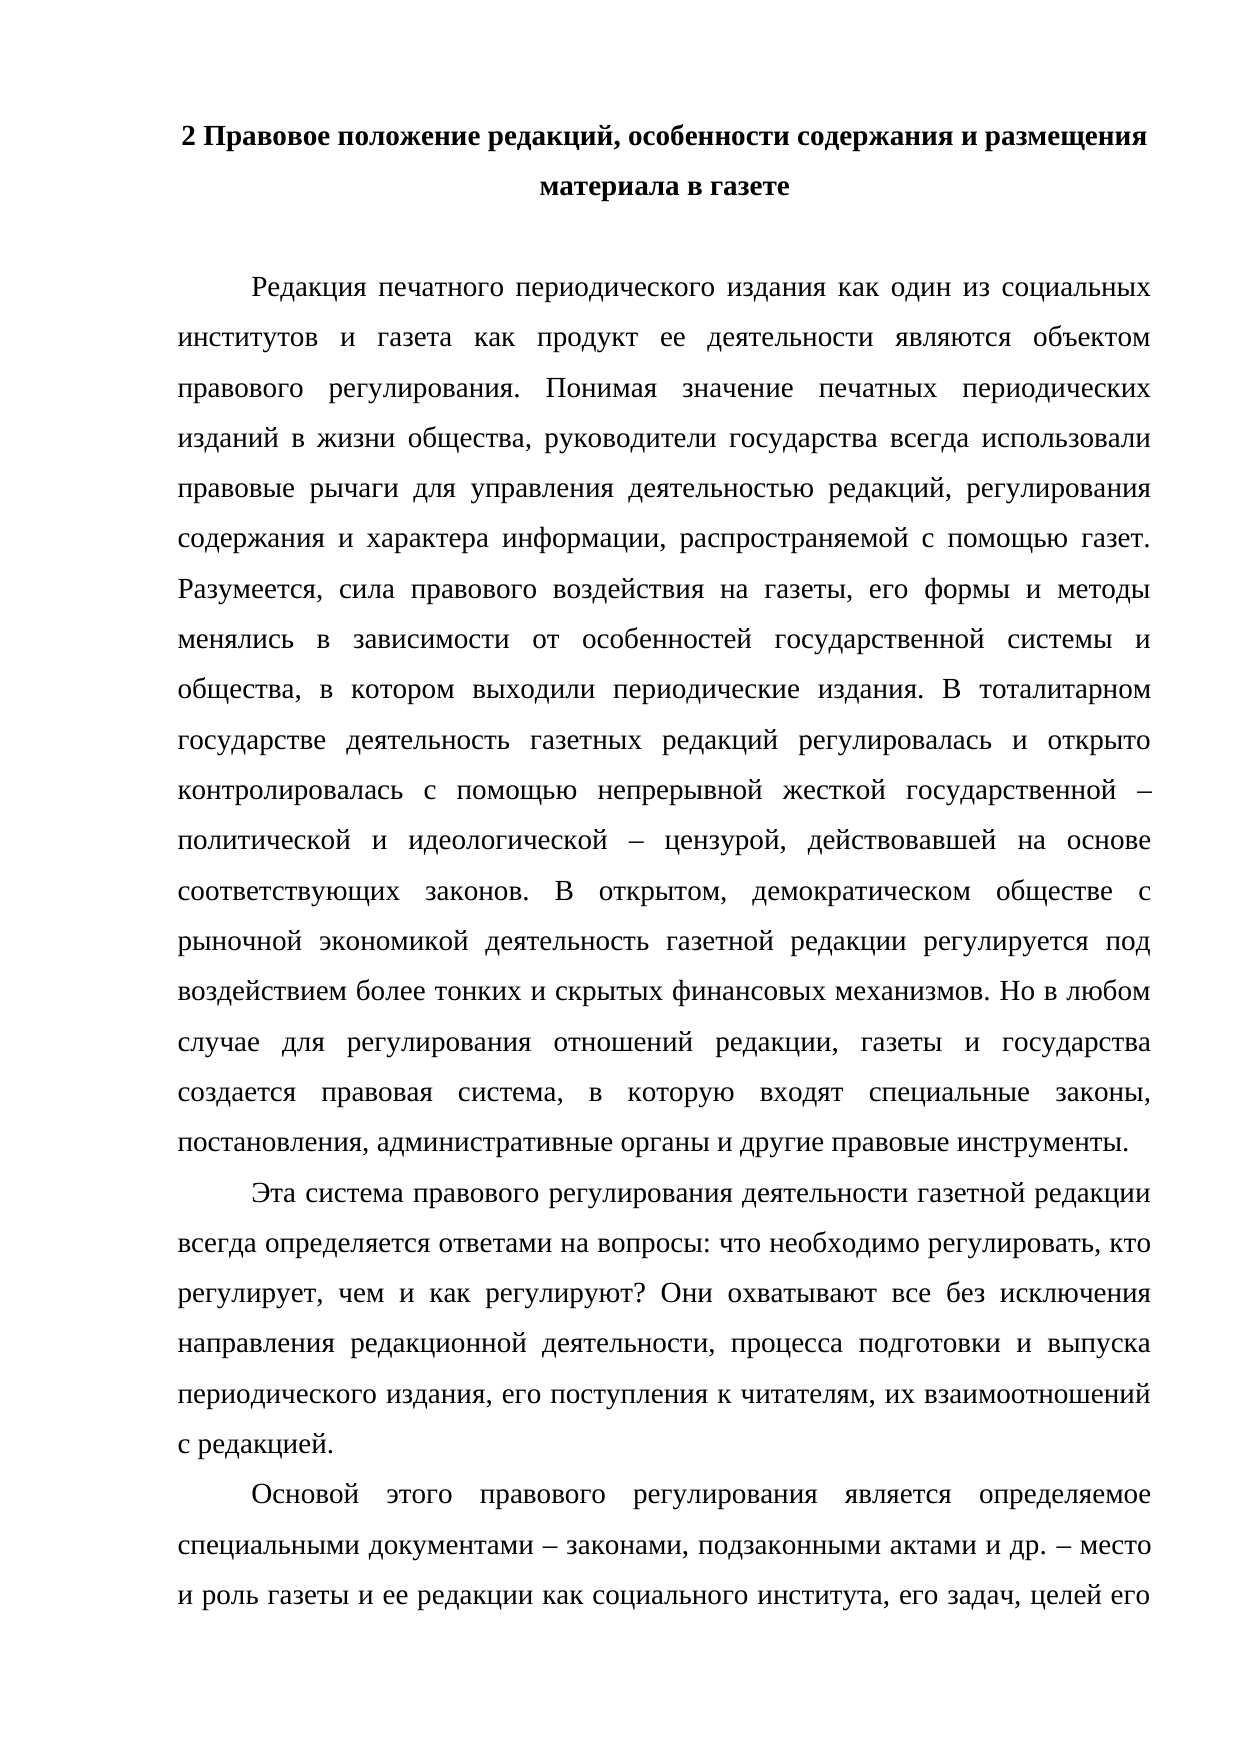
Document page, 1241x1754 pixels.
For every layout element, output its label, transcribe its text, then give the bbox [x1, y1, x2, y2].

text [177, 1477, 1152, 1611]
text Редакция печатного периодического издания как один из социальных институтов и газета как продукт ее деятельности являются объектом правового регулирования. Понимая значение печатных периодических изданий в жизни общества, руководители государства всегда использовали правовые рычаги для управления деятельностью редакций, регулирования содержания и характера информации, распространяемой с помощью газет. Разумеется, сила правового воздействия на газеты, его формы и методы менялись в зависимости от особенностей государственной системы и общества, в котором выходили периодические издания. В тоталитарном государстве деятельность газетных редакций регулировалась и открыто контролировалась с помощью непрерывной жесткой государственной – политической и идеологической – цензурой, действовавшей на основе соответствующих законов. В открытом, демократическом обществе с рыночной экономикой деятельность газетной редакции регулируется под воздействием более тонких и скрытых финансовых механизмов. Но в любом случае для регулирования отношений редакции, газеты и государства создается правовая система, в которую входят специальные законы, постановления, административные органы и другие правовые инструменты. [177, 269, 1152, 1158]
subtitle 2 Правовое положение редакций, особенности содержания и размещения материала в газете [177, 118, 1152, 202]
text Эта система правового регулирования деятельности газетной редакции всегда определяется ответами на вопросы: что необходимо регулировать, кто регулирует, чем и как регулируют? Они охватывают все без исключения направления редакционной деятельности, процесса подготовки и выпуска периодического издания, его поступления к читателям, их взаимоотношений с редакцией. [177, 1175, 1152, 1460]
